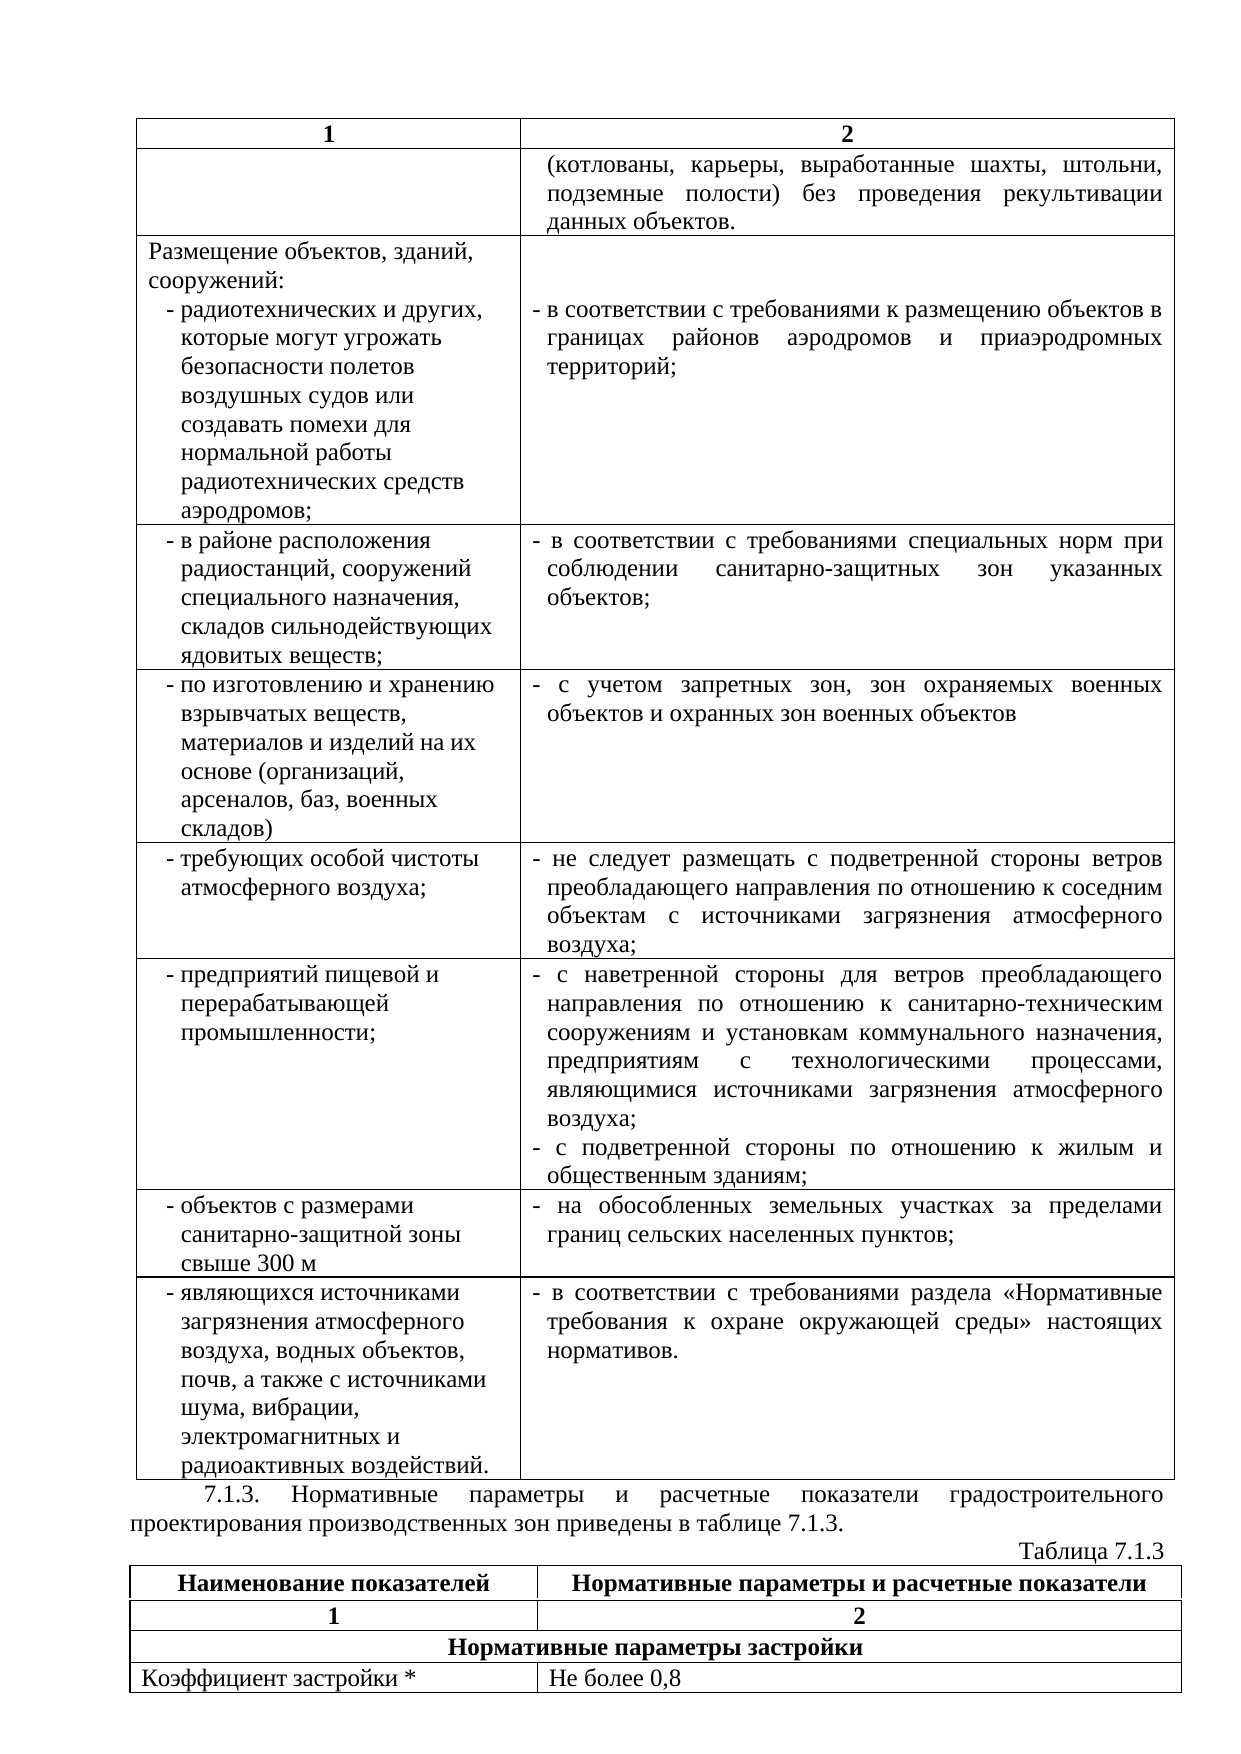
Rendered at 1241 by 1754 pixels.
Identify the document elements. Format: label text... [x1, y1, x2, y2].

table_cell Нормативные параметры застройки [131, 1631, 1181, 1662]
text Таблица 7.1.3 [130, 1537, 1164, 1565]
table_cell Размещение объектов, зданий, сооружений: - радиотехнических и других, которые могут угрожать безопасности полетов воздушных судов или создавать помехи для нормальной работы радиотехнических средств аэродромов; [137, 236, 520, 524]
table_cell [521, 149, 1174, 235]
table_cell - в соответствии с требованиями специальных норм при соблюдении санитарно-защитных зон указанных объектов; [521, 525, 1174, 668]
table_header Наименование показателей [131, 1566, 537, 1598]
table_cell Не более 0,8 [538, 1663, 1181, 1692]
text 7.1.3. Нормативные параметры и расчетные показатели градостроительного проектирования производственных зон приведены в таблице 7.1.3. [130, 1480, 1164, 1537]
table_cell - объектов с размерами санитарно-защитной зоны свыше 300 м [137, 1190, 520, 1276]
table_cell - в соответствии с требованиями раздела «Нормативные требования к охране окружающей среды» настоящих нормативов. [521, 1278, 1174, 1479]
table_header 2 [538, 1601, 1181, 1629]
table_cell - в районе расположения радиостанций, сооружений специального назначения, складов сильнодействующих ядовитых веществ; [137, 525, 520, 668]
table_header 1 [137, 119, 520, 148]
table_header Нормативные параметры и расчетные показатели [538, 1566, 1181, 1598]
table_cell - требующих особой чистоты атмосферного воздуха; [137, 843, 520, 958]
table_cell - предприятий пищевой и перерабатывающей промышленности; [137, 959, 520, 1189]
table_header 1 [131, 1601, 537, 1629]
table_cell - в соответствии с требованиями к размещению объектов в границах районов аэродромов и приаэродромных территорий; [521, 236, 1174, 524]
table_cell - по изготовлению и хранению взрывчатых веществ, материалов и изделий на их основе (организаций, арсеналов, баз, военных складов) [137, 670, 520, 842]
table_cell - являющихся источниками загрязнения атмосферного воздуха, водных объектов, почв, а также с источниками шума, вибрации, электромагнитных и радиоактивных воздействий. [137, 1278, 520, 1479]
table_cell - не следует размещать с подветренной стороны ветров преобладающего направления по отношению к соседним объектам с источниками загрязнения атмосферного воздуха; [521, 843, 1174, 958]
table_cell - с наветренной стороны для ветров преобладающего направления по отношению к санитарно-техническим сооружениям и установкам коммунального назначения, предприятиям с технологическими процессами, являющимися источниками загрязнения атмосферного воздуха; - с подветренной стороны по отношению к жилым и общественным зданиям; [521, 959, 1174, 1189]
table_cell - на обособленных земельных участках за пределами границ сельских населенных пунктов; [521, 1190, 1174, 1276]
table_cell Коэффициент застройки * [131, 1663, 537, 1692]
table_header 2 [521, 119, 1174, 148]
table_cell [137, 149, 520, 235]
table_cell - с учетом запретных зон, зон охраняемых военных объектов и охранных зон военных объектов [521, 670, 1174, 842]
